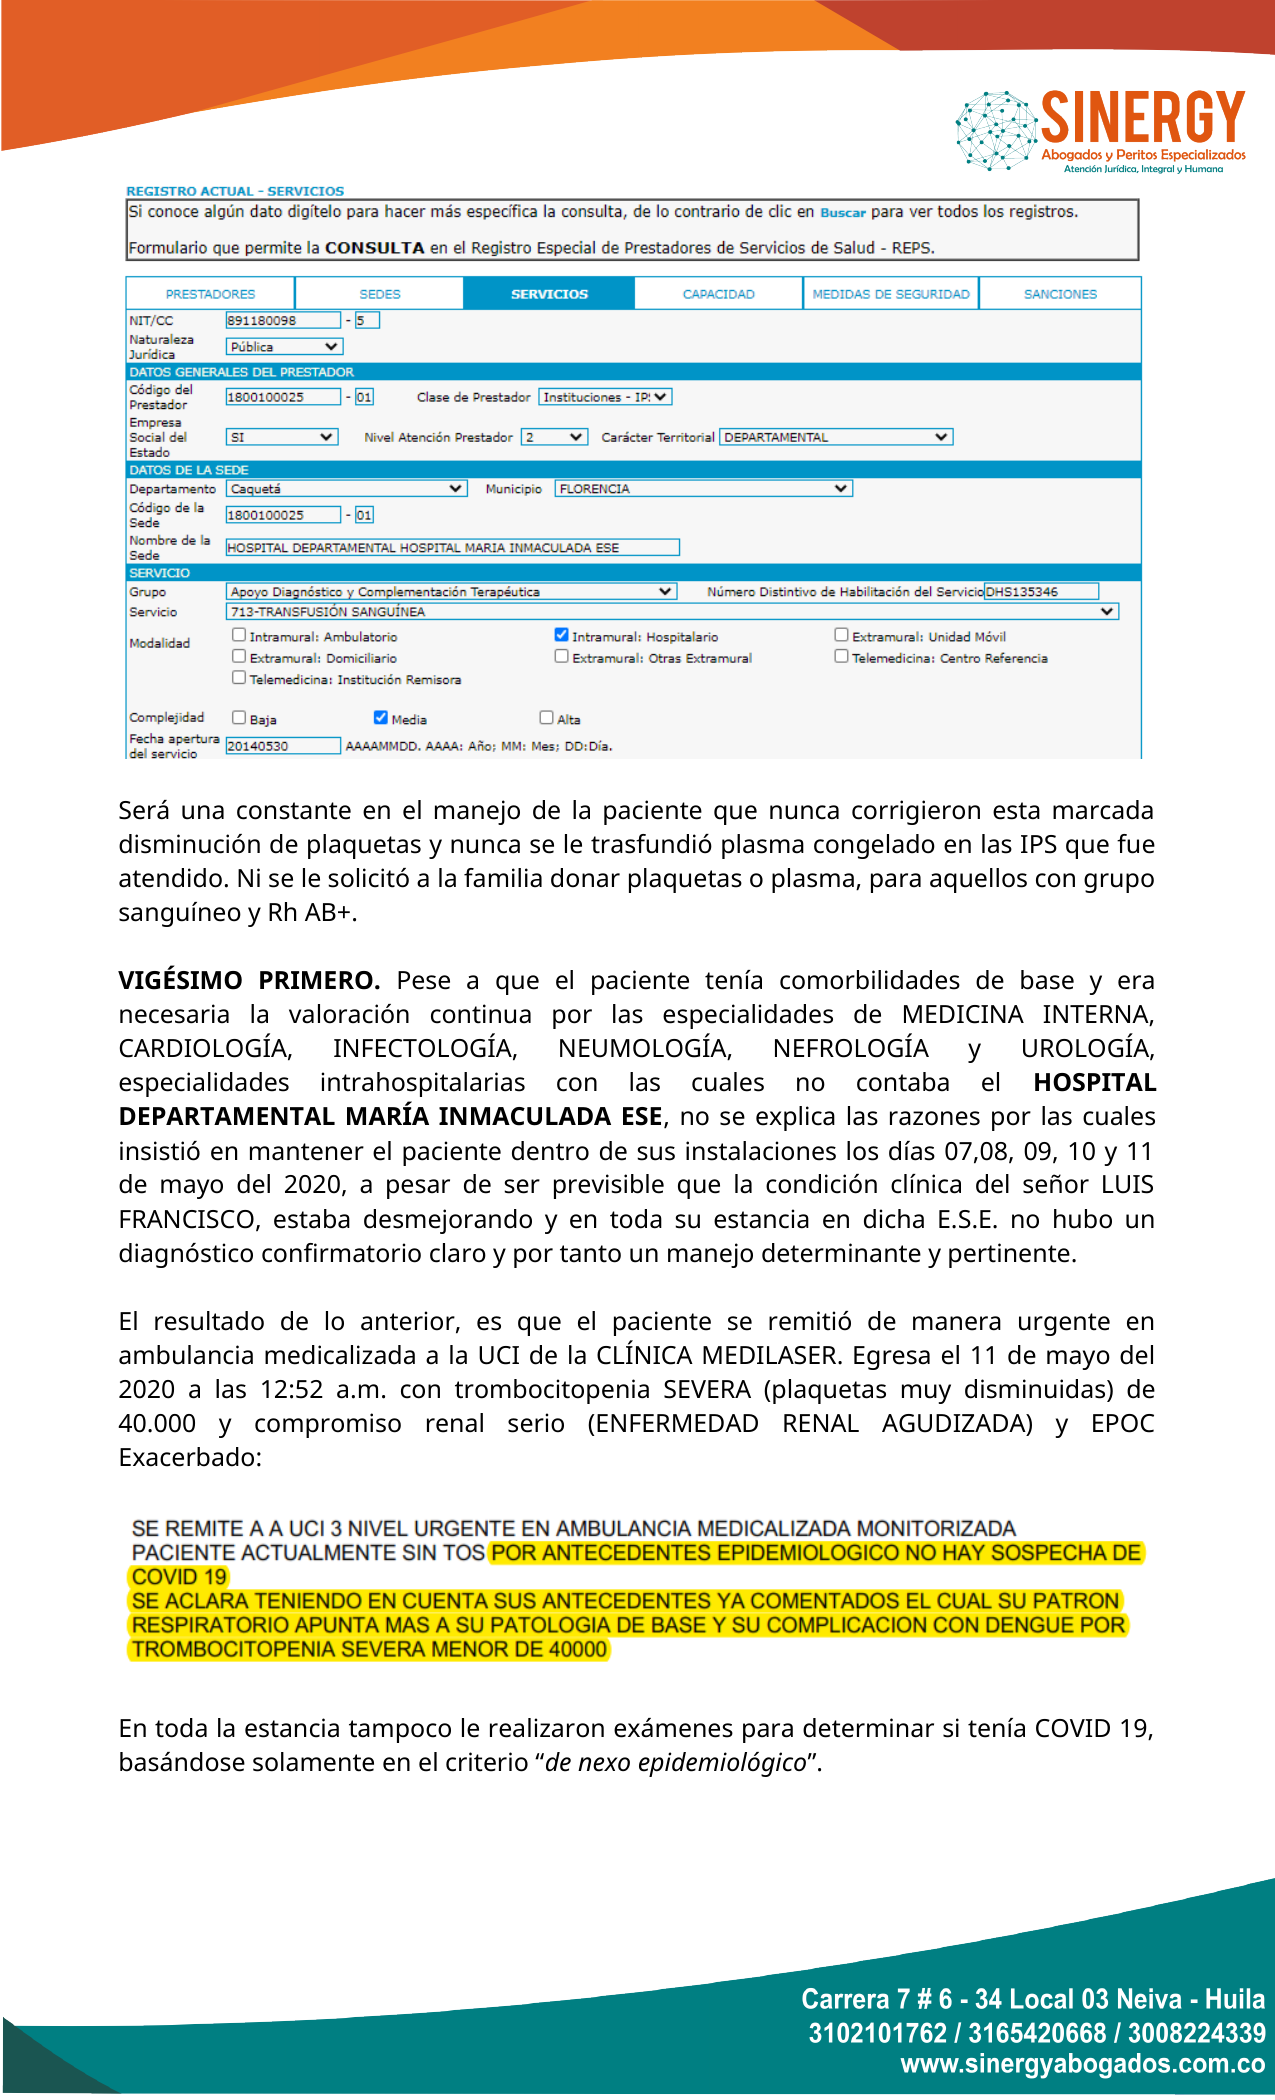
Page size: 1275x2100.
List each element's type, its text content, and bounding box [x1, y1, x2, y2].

picture [174, 569, 184, 577]
picture [181, 466, 188, 474]
picture [1, 0, 1275, 759]
picture [146, 569, 151, 577]
picture [219, 368, 228, 376]
picture [222, 466, 227, 474]
text El resultado de lo anterior, es que el paciente se remitió de manera urgente en ambulancia medicalizada a la UCI de la CLÍNICA MEDILASER. Egresa el 11 de mayo del 2020 a las 12:52 a.m. con trombocitopenia SEVERA (plaquetas muy disminuidas) de 40.000 y compromiso renal serio (ENFERMEDAD RENAL AGUDIZADA) y EPOC Exacerbado: [118, 1303, 1157, 1474]
picture [194, 368, 207, 376]
picture [137, 368, 146, 376]
picture [148, 368, 170, 376]
picture [253, 368, 267, 376]
picture [176, 368, 190, 376]
text En toda la estancia tampoco le realizaron exámenes para determinar si tenía COVID 19, basándose solamente en el criterio “de nexo epidemiológico”. [118, 1711, 1157, 1779]
text Será una constante en el manejo de la paciente que nunca corrigieron esta marcada disminución de plaquetas y nunca se le trasfundió plasma congelado en las IPS que fue atendido. Ni se le solicitó a la familia donar plaquetas o plasma, para aquellos con grupo sanguíneo y Rh AB+. [118, 792, 1157, 929]
text VIGÉSIMO PRIMERO. Pese a que el paciente tenía comorbilidades de base y era necesaria la valoración continua por las especialidades de MEDICINA INTERNA, CARDIOLOGÍA, INFECTOLOGÍA, NEUMOLOGÍA, NEFROLOGÍA y UROLOGÍA, especialidades intrahospitalarias con las cuales no contaba el HOSPITAL DEPARTAMENTAL MARÍA INMACULADA ESE, no se explica las razones por las cuales insistió en mantener el paciente dentro de sus instalaciones los días 07,08, 09, 10 y 11 de mayo del 2020, a pesar de ser previsible que la condición clínica del señor LUIS FRANCISCO, estaba desmejorando y en toda su estancia en dicha E.S.E. no hubo un diagnóstico confirmatorio claro y por tanto un manejo determinante y pertinente. [118, 963, 1157, 1269]
picture [160, 466, 165, 474]
picture [282, 368, 294, 376]
picture [210, 368, 216, 376]
picture [319, 368, 352, 376]
picture [238, 466, 243, 474]
picture [2, 1877, 1275, 2095]
picture [118, 1507, 1156, 1677]
picture [164, 569, 170, 577]
picture [131, 368, 137, 376]
picture [233, 368, 239, 376]
picture [137, 466, 146, 474]
